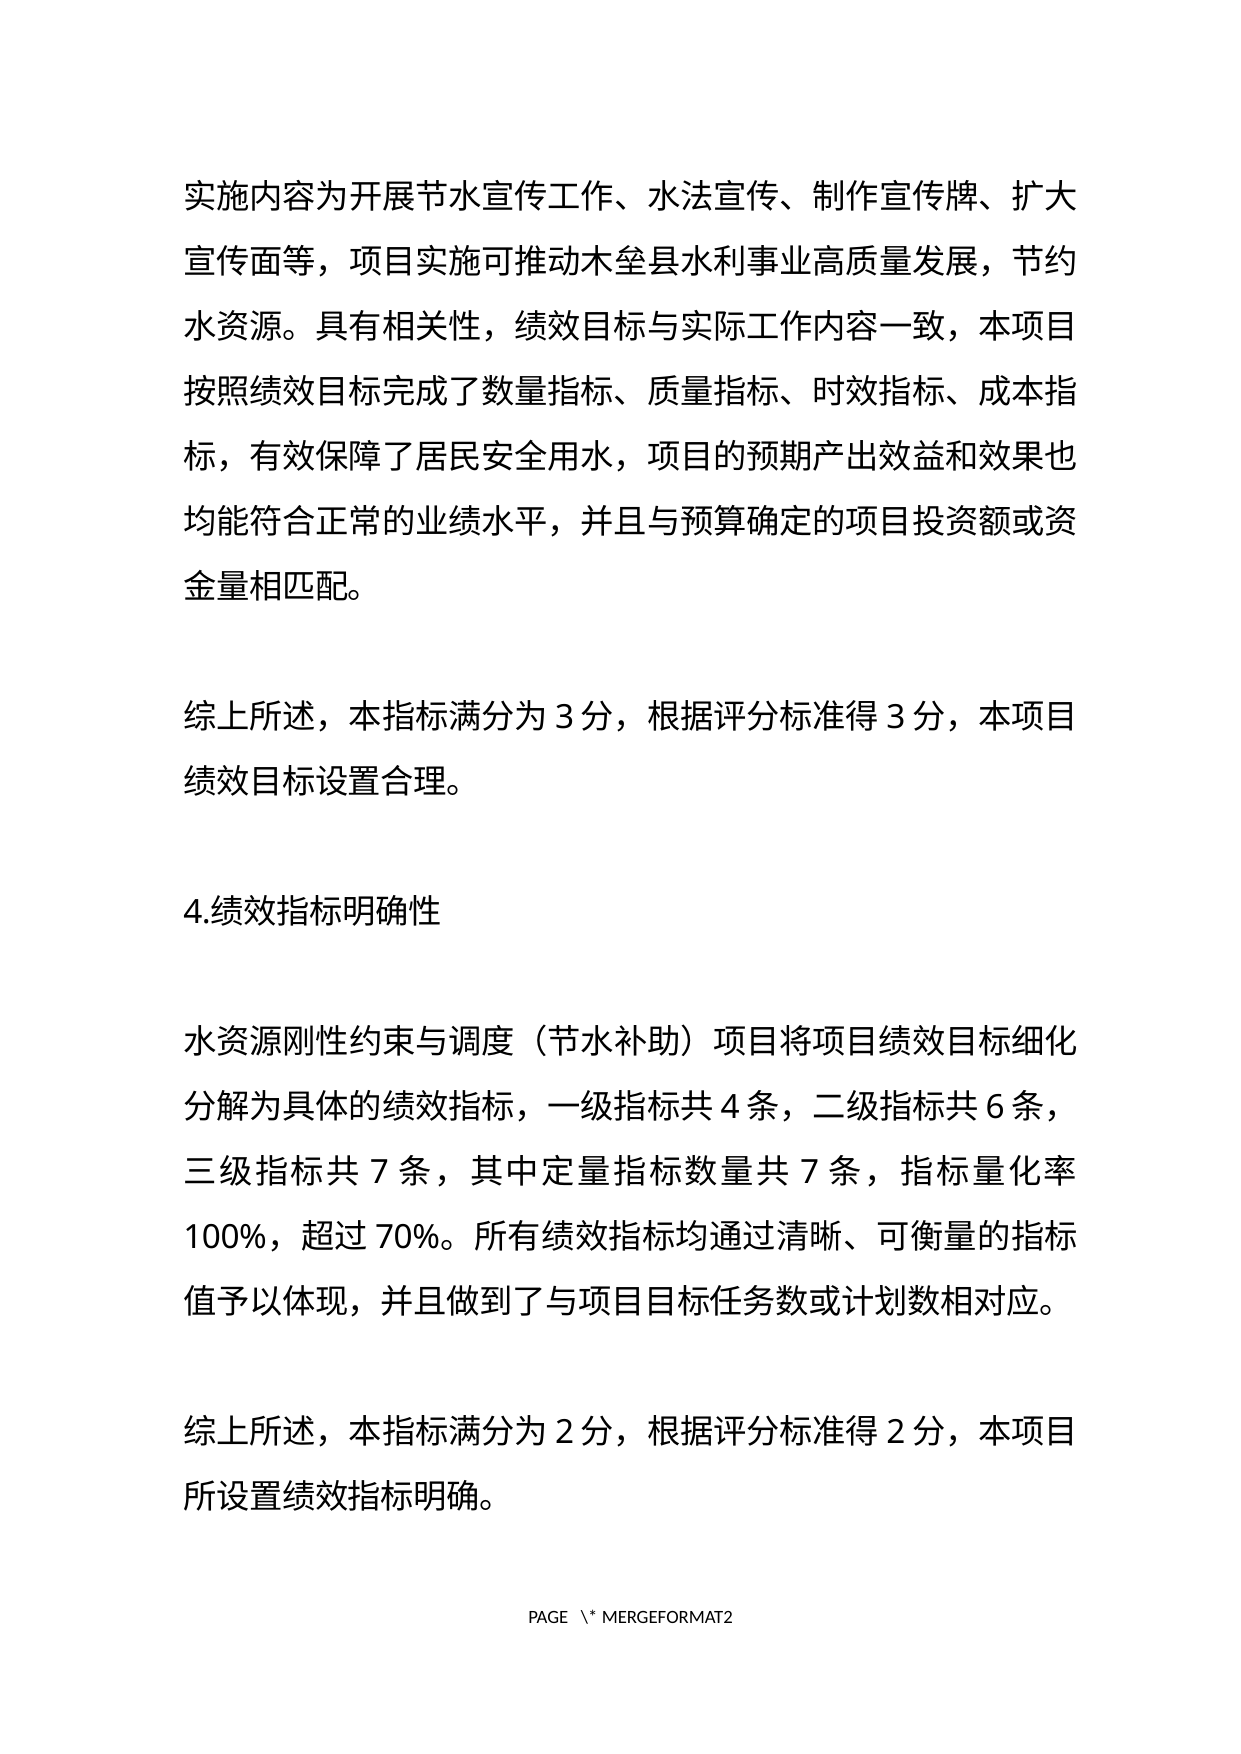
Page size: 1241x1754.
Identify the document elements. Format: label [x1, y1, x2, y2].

text [183, 162, 1078, 1527]
